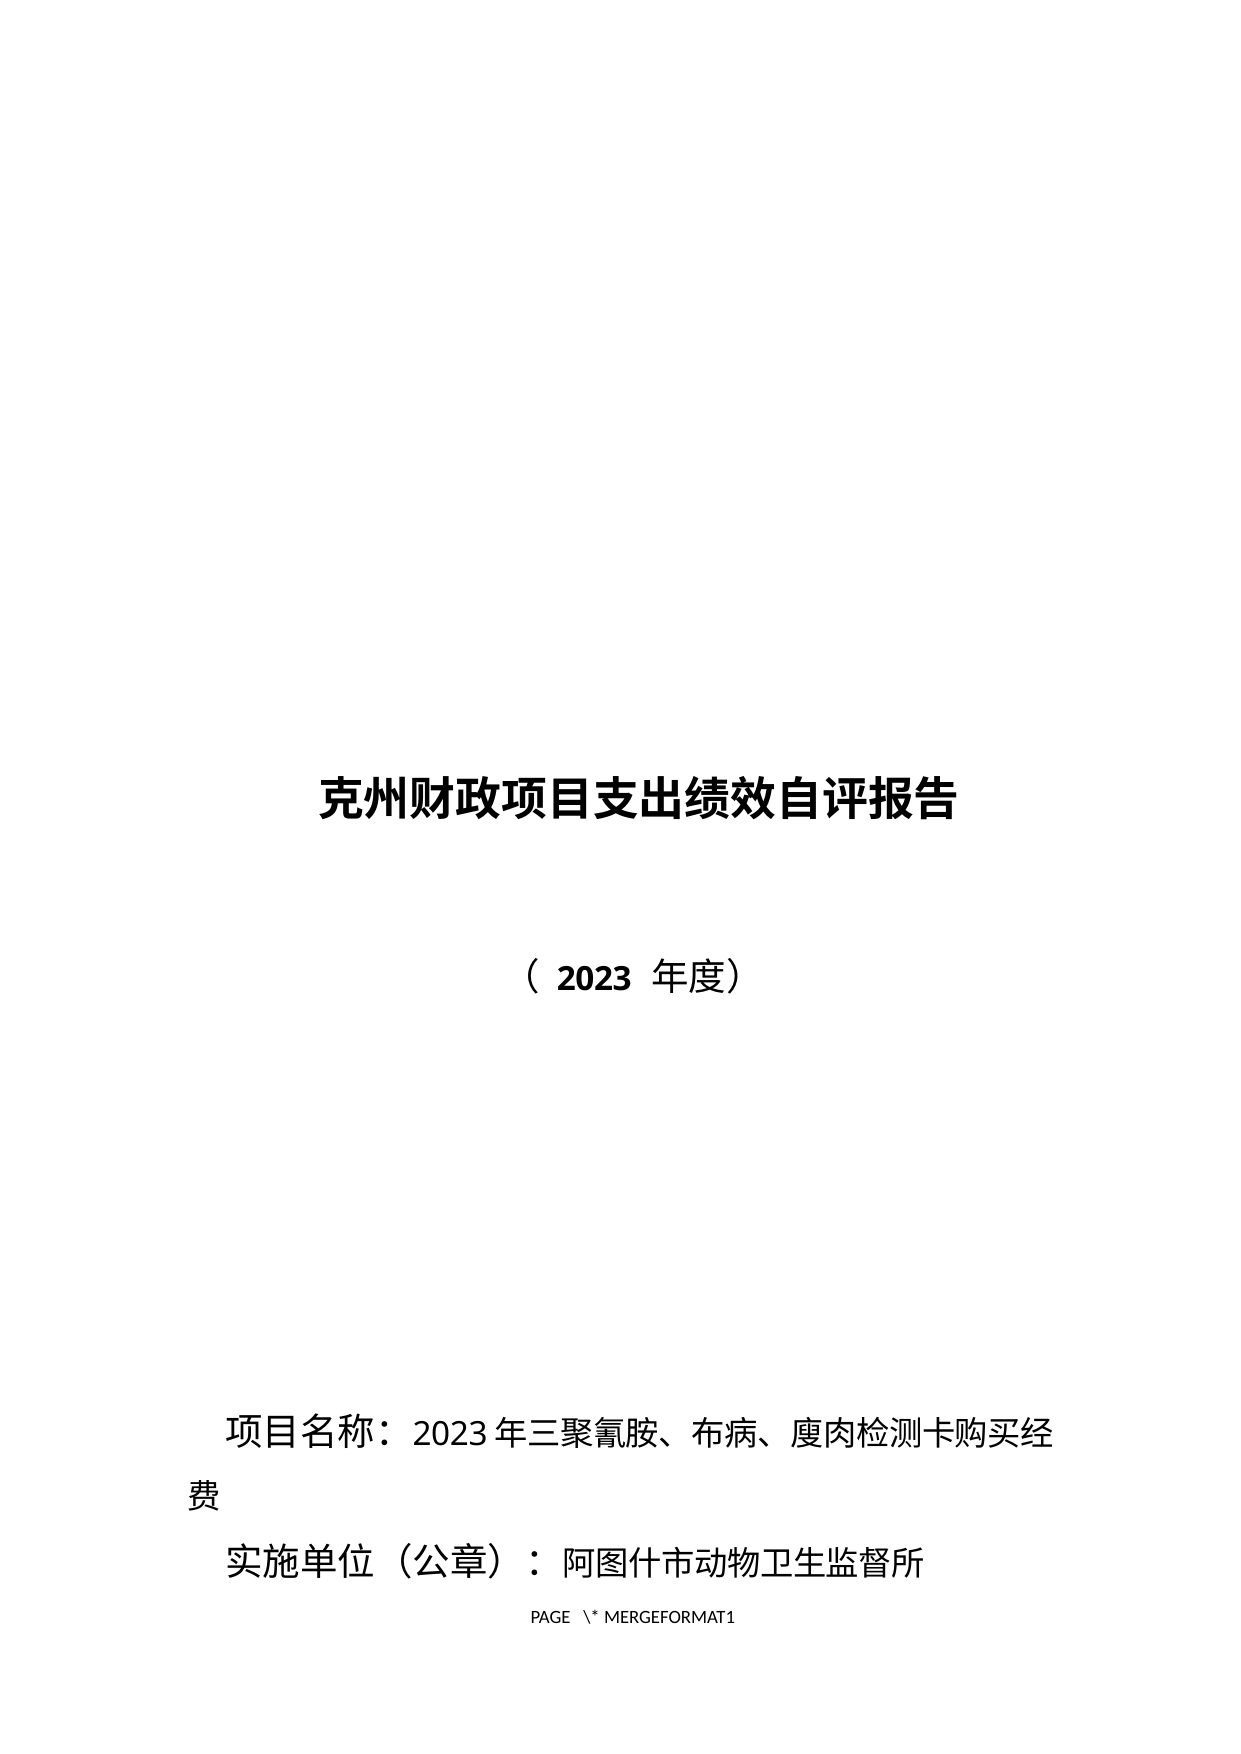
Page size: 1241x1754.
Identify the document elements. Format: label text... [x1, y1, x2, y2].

text 实施单位（公章）：阿图什市动物卫生监督所 [187, 1527, 1078, 1592]
text 克州财政项目支出绩效自评报告 [187, 747, 1078, 844]
text （ 2023 年度） [187, 942, 1078, 1007]
text 项目名称：2023年三聚氰胺、布病、廋肉检测卡购买经费 [187, 1397, 1078, 1527]
